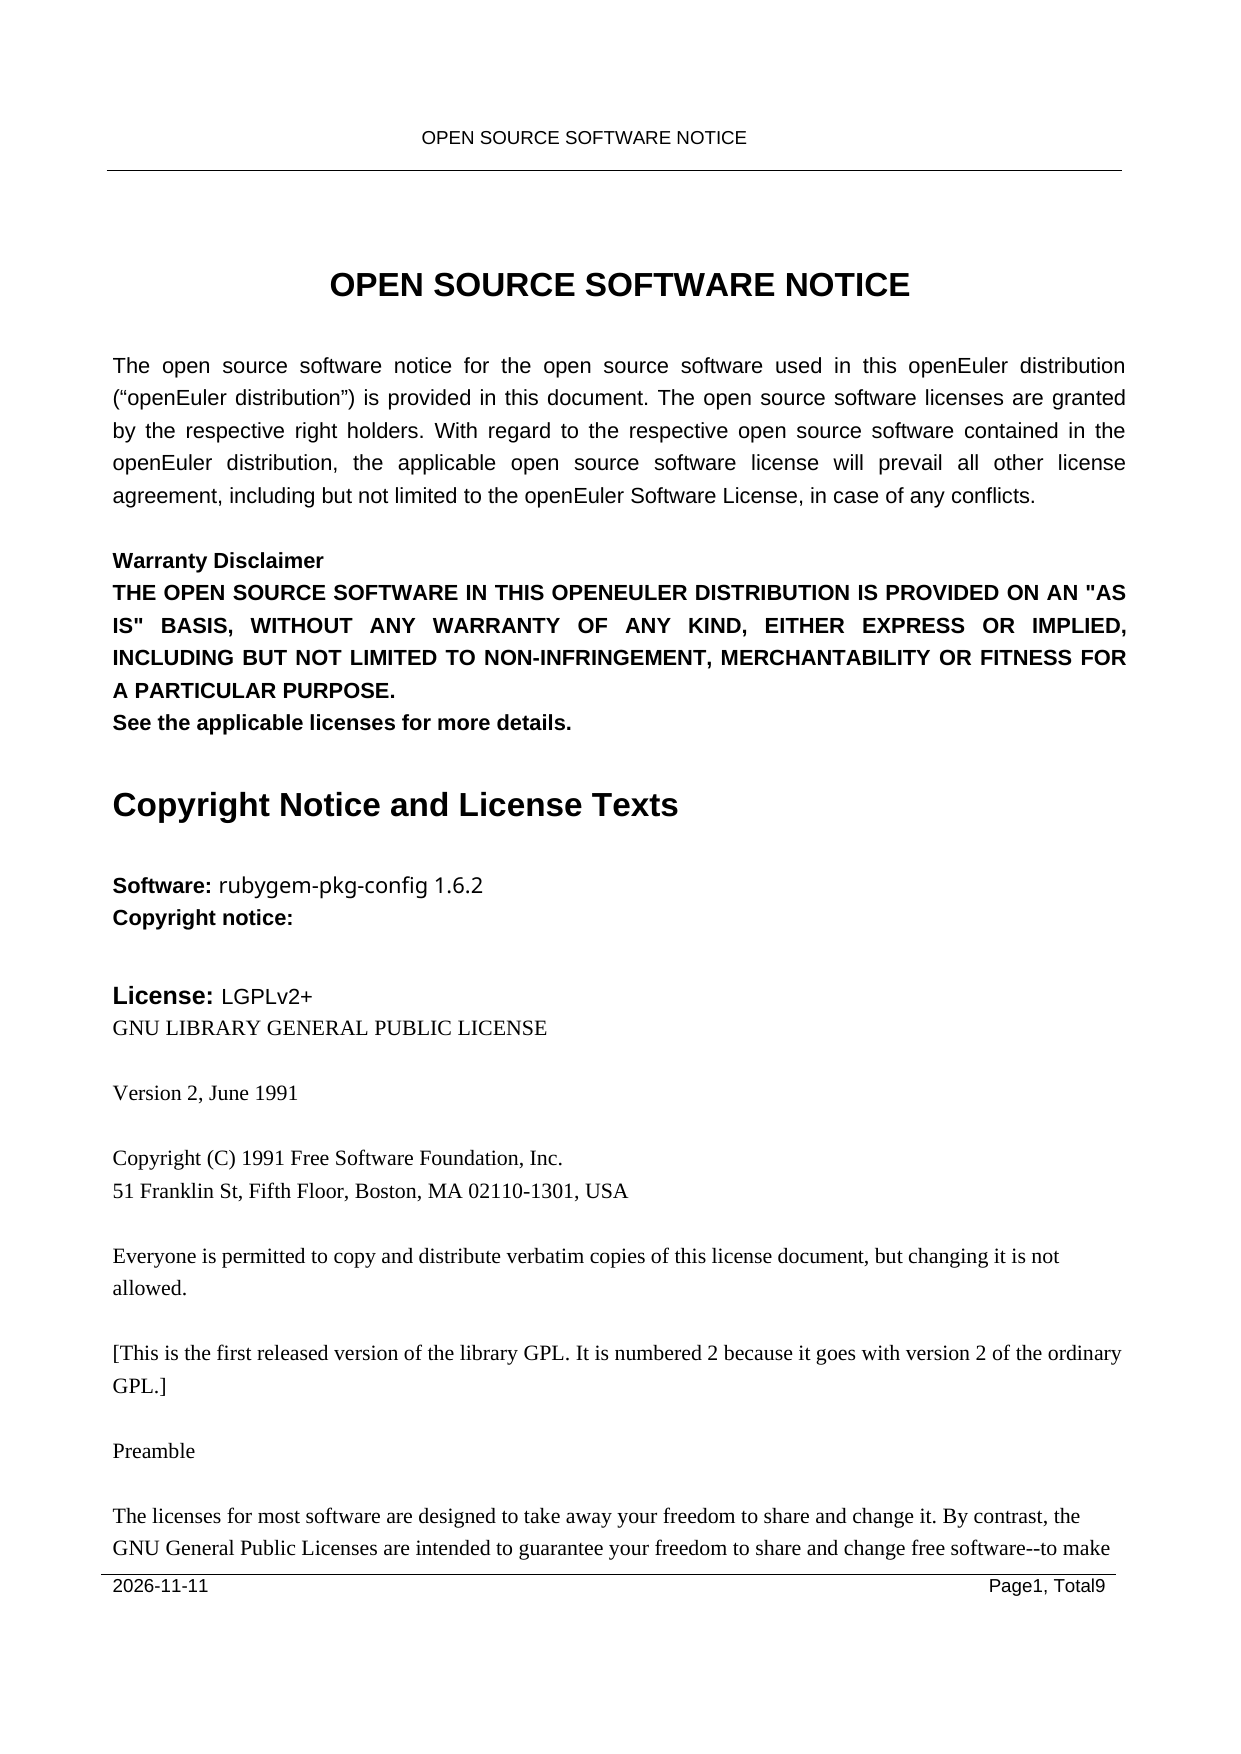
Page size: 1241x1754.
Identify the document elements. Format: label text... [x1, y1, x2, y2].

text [112, 1012, 1128, 1564]
text OPEN SOURCE SOFTWARE NOTICE [112, 251, 1128, 316]
text Copyright notice: [112, 901, 1128, 934]
text The open source software notice for the open source software used in this openEuler distribution (“openEuler distribution”) is provided in this document. The open source software licenses are granted by the respective right holders. With regard to the respective open source software contained in the openEuler distribution, the applicable open source software license will prevail all other license agreement, including but not limited to the openEuler Software License, in case of any conflicts. [112, 349, 1128, 511]
text Warranty Disclaimer [112, 544, 1128, 576]
text Copyright Notice and License Texts [112, 771, 1128, 836]
text THE OPEN SOURCE SOFTWARE IN THIS OPENEULER DISTRIBUTION IS PROVIDED ON AN "AS IS" BASIS, WITHOUT ANY WARRANTY OF ANY KIND, EITHER EXPRESS OR IMPLIED, INCLUDING BUT NOT LIMITED TO NON-INFRINGEMENT, MERCHANTABILITY OR FITNESS FOR A PARTICULAR PURPOSE. See the applicable licenses for more details. [112, 576, 1128, 739]
title Software: rubygem-pkg-config 1.6.2 [112, 869, 1128, 901]
text License: LGPLv2+ [112, 979, 1128, 1012]
